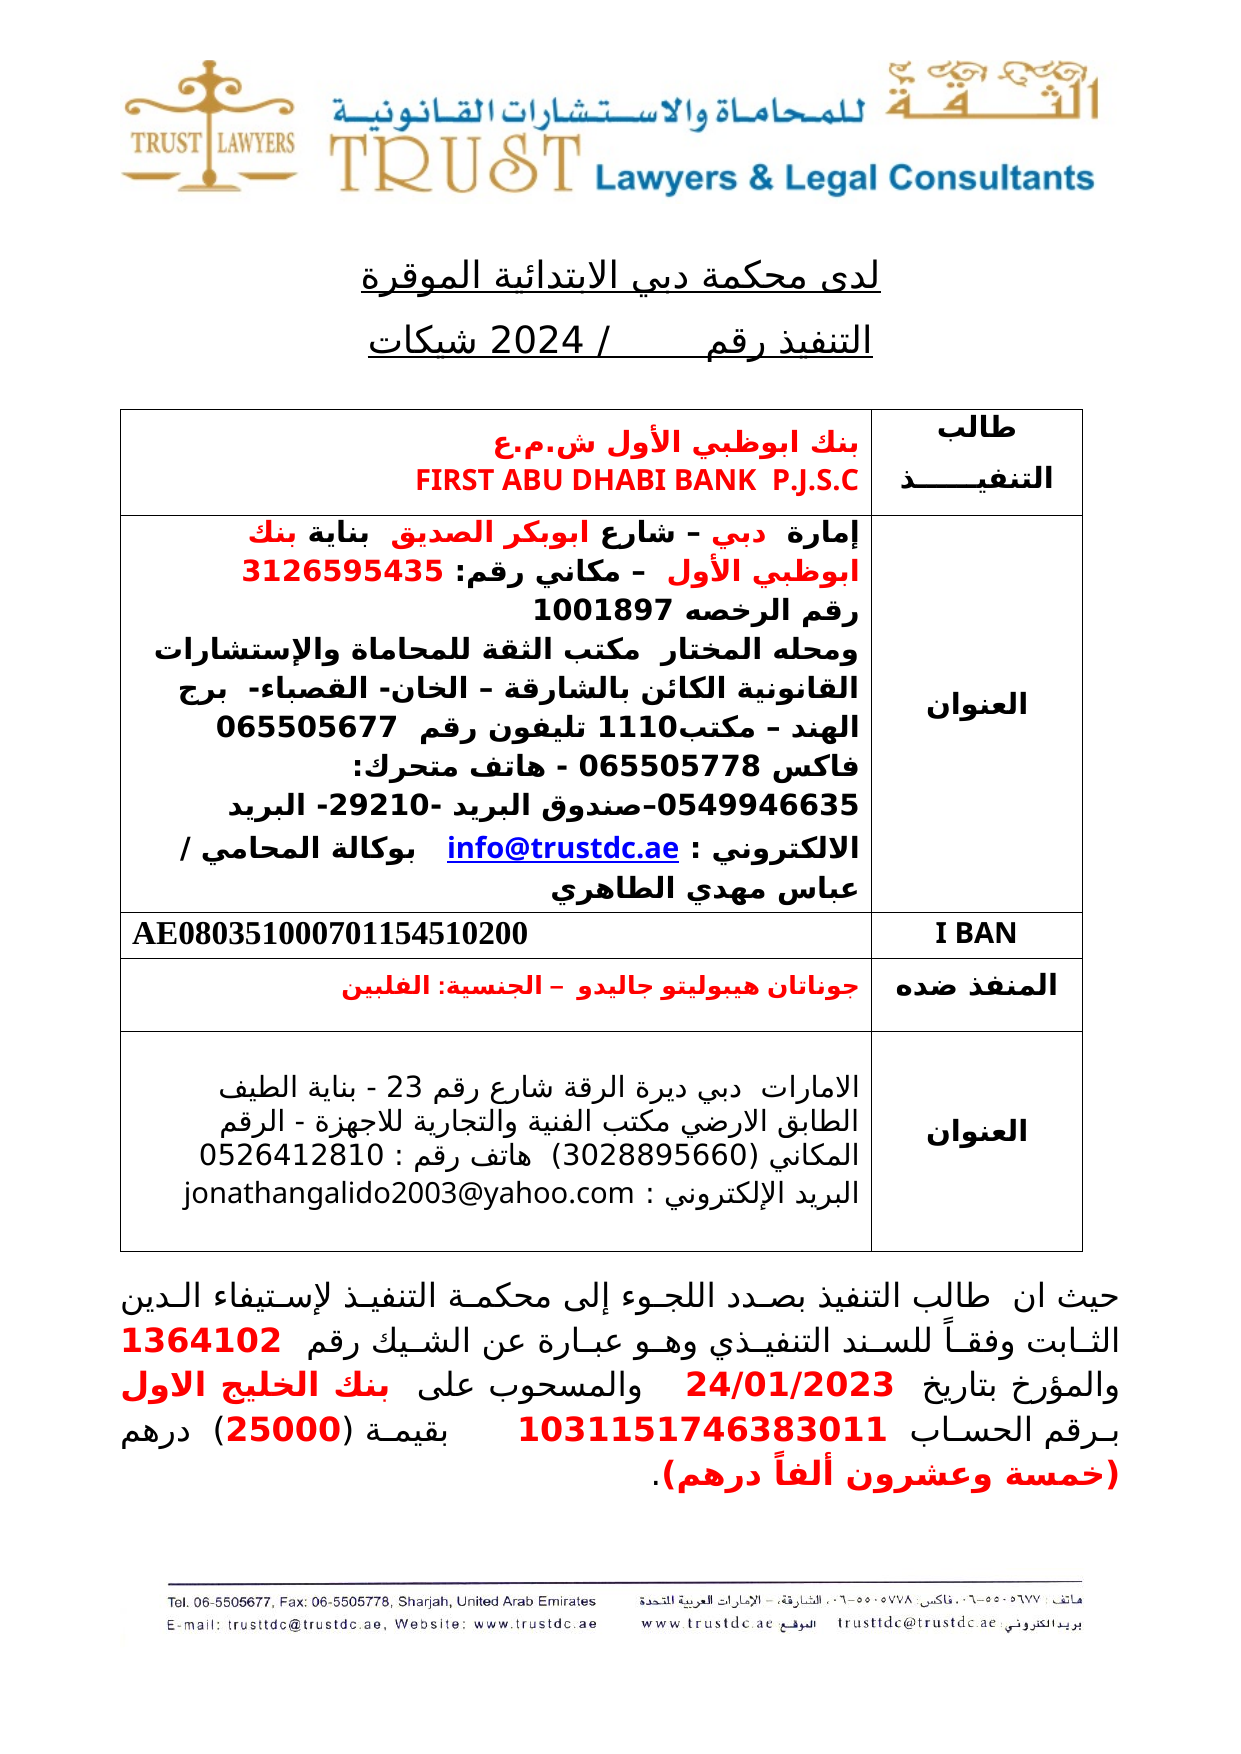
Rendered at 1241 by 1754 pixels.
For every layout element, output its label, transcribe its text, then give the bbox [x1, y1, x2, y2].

table_cell الامارات دبي ديرة الرقة شارع رقم 23 - ​بناية الطيف الطابق الارضي مكتب الفنية والتجارية للاجهزة - الرقم المكاني (3028895660) هاتف رقم : 0526412810 البريد الإلكتروني : jonathangalido2003@yahoo.com [121, 1032, 871, 1251]
table_cell I BAN [872, 913, 1082, 958]
text حيث ان طالب التنفيذ بصدد اللجوء إلى محكمة التنفيذ لإستيفاء الدين الثابت وفقاً للسند التنفيذي وهو عبارة عن الشيك رقم 1364102 والمؤرخ بتاريخ 24/01/2023 والمسحوب على بنك الخليج الاول برقم الحساب 1031151746383011 بقيمة (25000) درهم (خمسة وعشرون ألفاً درهم). [120, 1277, 1120, 1494]
table_cell العنوان [872, 516, 1082, 912]
text التنفيذ رقم / 2024 شيكات [120, 319, 1120, 363]
table_header طالب التنفيــــــذ [872, 410, 1082, 514]
table_cell إمارة دبي – شارع ابوبكر الصديق بناية بنك ابوظبي الأول – مكاني رقم: 3126595435 رقم الرخصه 1001897 ومحله المختار مكتب الثقة للمحاماة والإستشارات القانونية الكائن بالشارقة – الخان- القصباء- برج الهند – مكتب1110 تليفون رقم 065505677 فاكس 065505778 - هاتف متحرك: 0549946635–صندوق البريد -29210- البريد الالكتروني : info@trustdc.ae بوكالة المحامي / عباس مهدي الطاهري [121, 516, 871, 912]
text لدى محكمة دبي الابتدائية الموقرة [120, 253, 1120, 297]
table_cell العنوان [872, 1032, 1082, 1251]
picture [120, 60, 1121, 204]
table_header بنك ابوظبي الأول ش.م.ع FIRST ABU DHABI BANK P.J.S.C [121, 410, 871, 514]
table_cell جوناتان هيبوليتو جاليدو – الجنسية: الفلبين [121, 959, 871, 1031]
picture [120, 1568, 1121, 1649]
table_cell AE080351000701154510200 [121, 913, 871, 958]
table_cell المنفذ ضده [872, 959, 1082, 1031]
